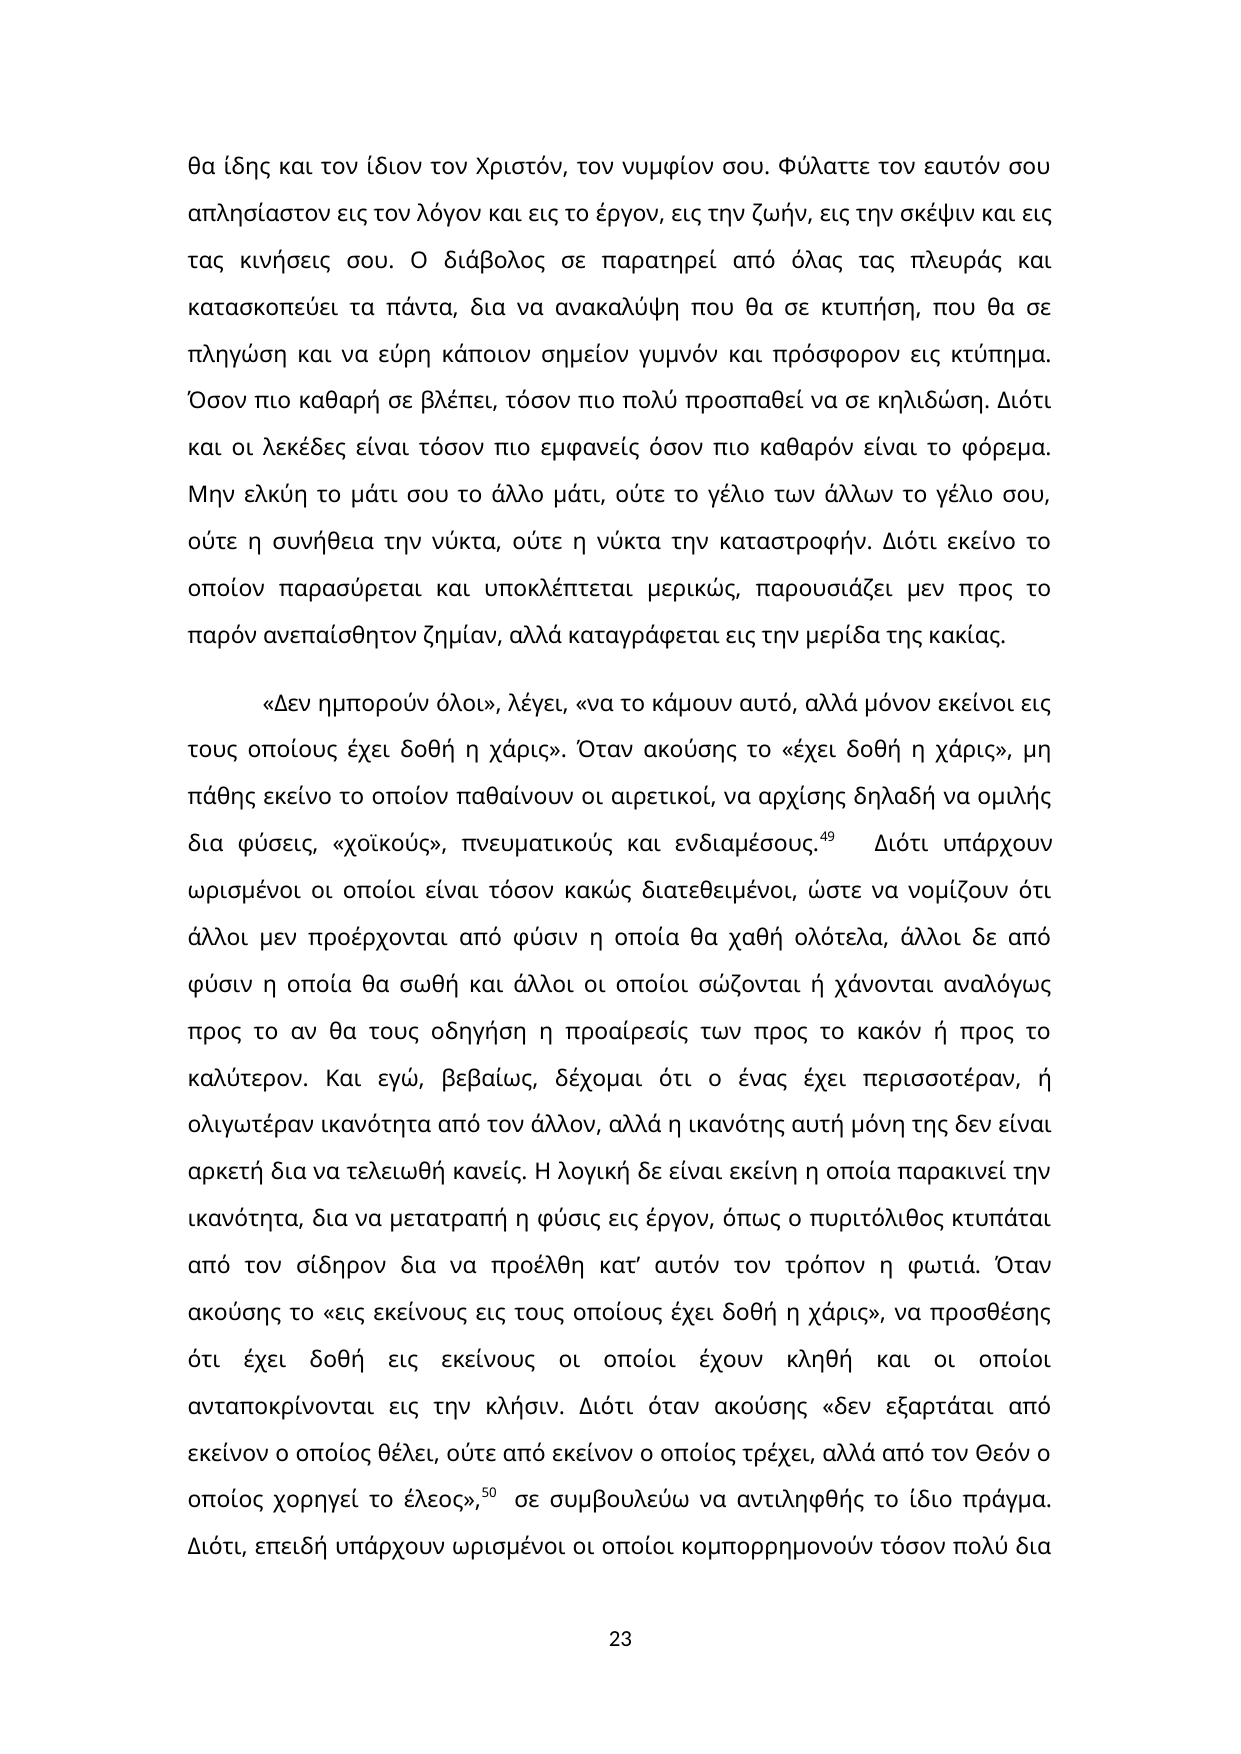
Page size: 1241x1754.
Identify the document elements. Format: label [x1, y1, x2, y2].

text [187, 150, 1053, 650]
text [187, 686, 1053, 1561]
